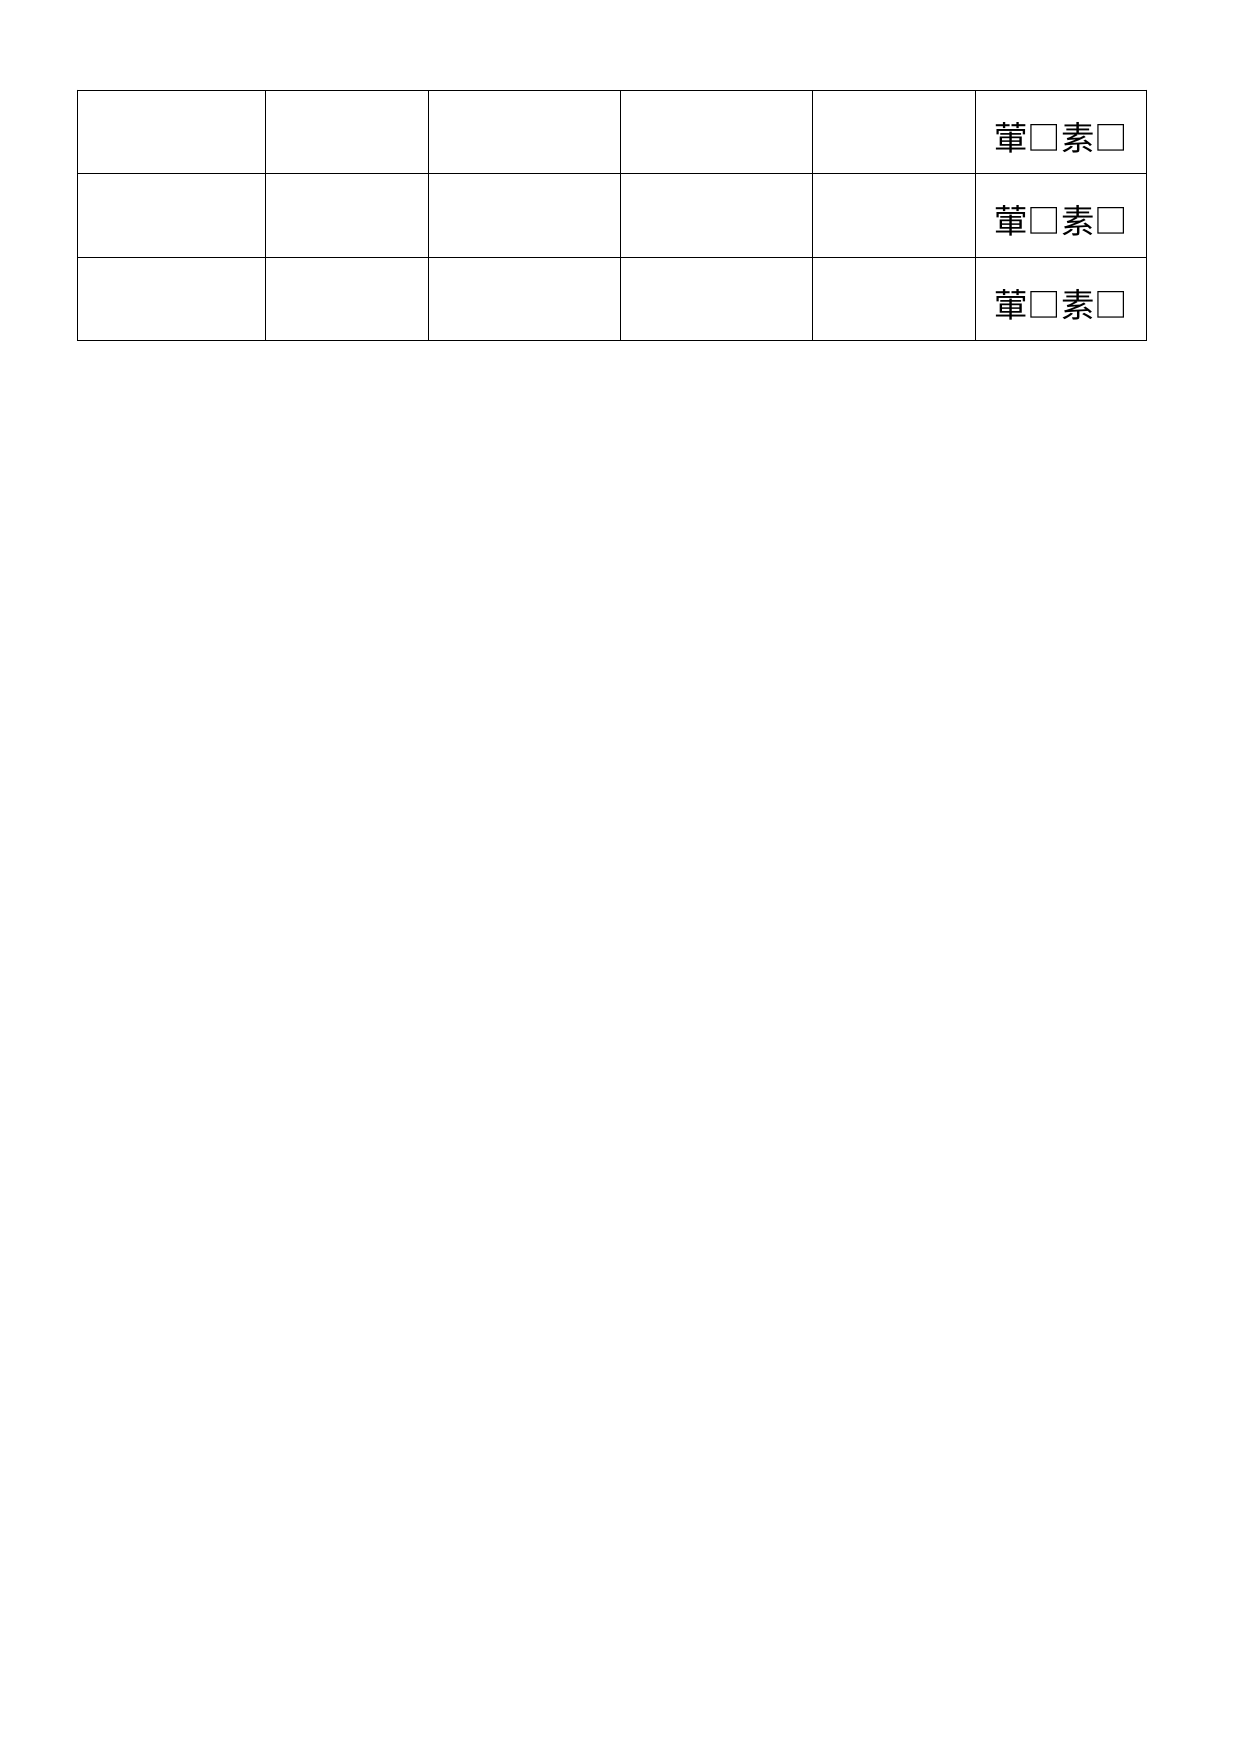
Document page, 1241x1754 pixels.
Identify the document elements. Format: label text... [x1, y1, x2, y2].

table_cell [429, 258, 620, 340]
table_cell [78, 258, 265, 340]
table_cell [266, 91, 428, 173]
table_cell [78, 174, 265, 257]
table_cell [78, 91, 265, 173]
table_cell 葷□素□ [976, 174, 1146, 257]
table_cell [621, 258, 812, 340]
table_cell [621, 174, 812, 257]
table_cell [266, 258, 428, 340]
table_cell [429, 174, 620, 257]
table_cell [813, 174, 975, 257]
table_cell 葷□素□ [976, 258, 1146, 340]
table_cell [621, 91, 812, 173]
table_cell [813, 258, 975, 340]
table_cell [813, 91, 975, 173]
table_cell [266, 174, 428, 257]
table_cell [429, 91, 620, 173]
table_cell 葷□素□ [976, 91, 1146, 173]
